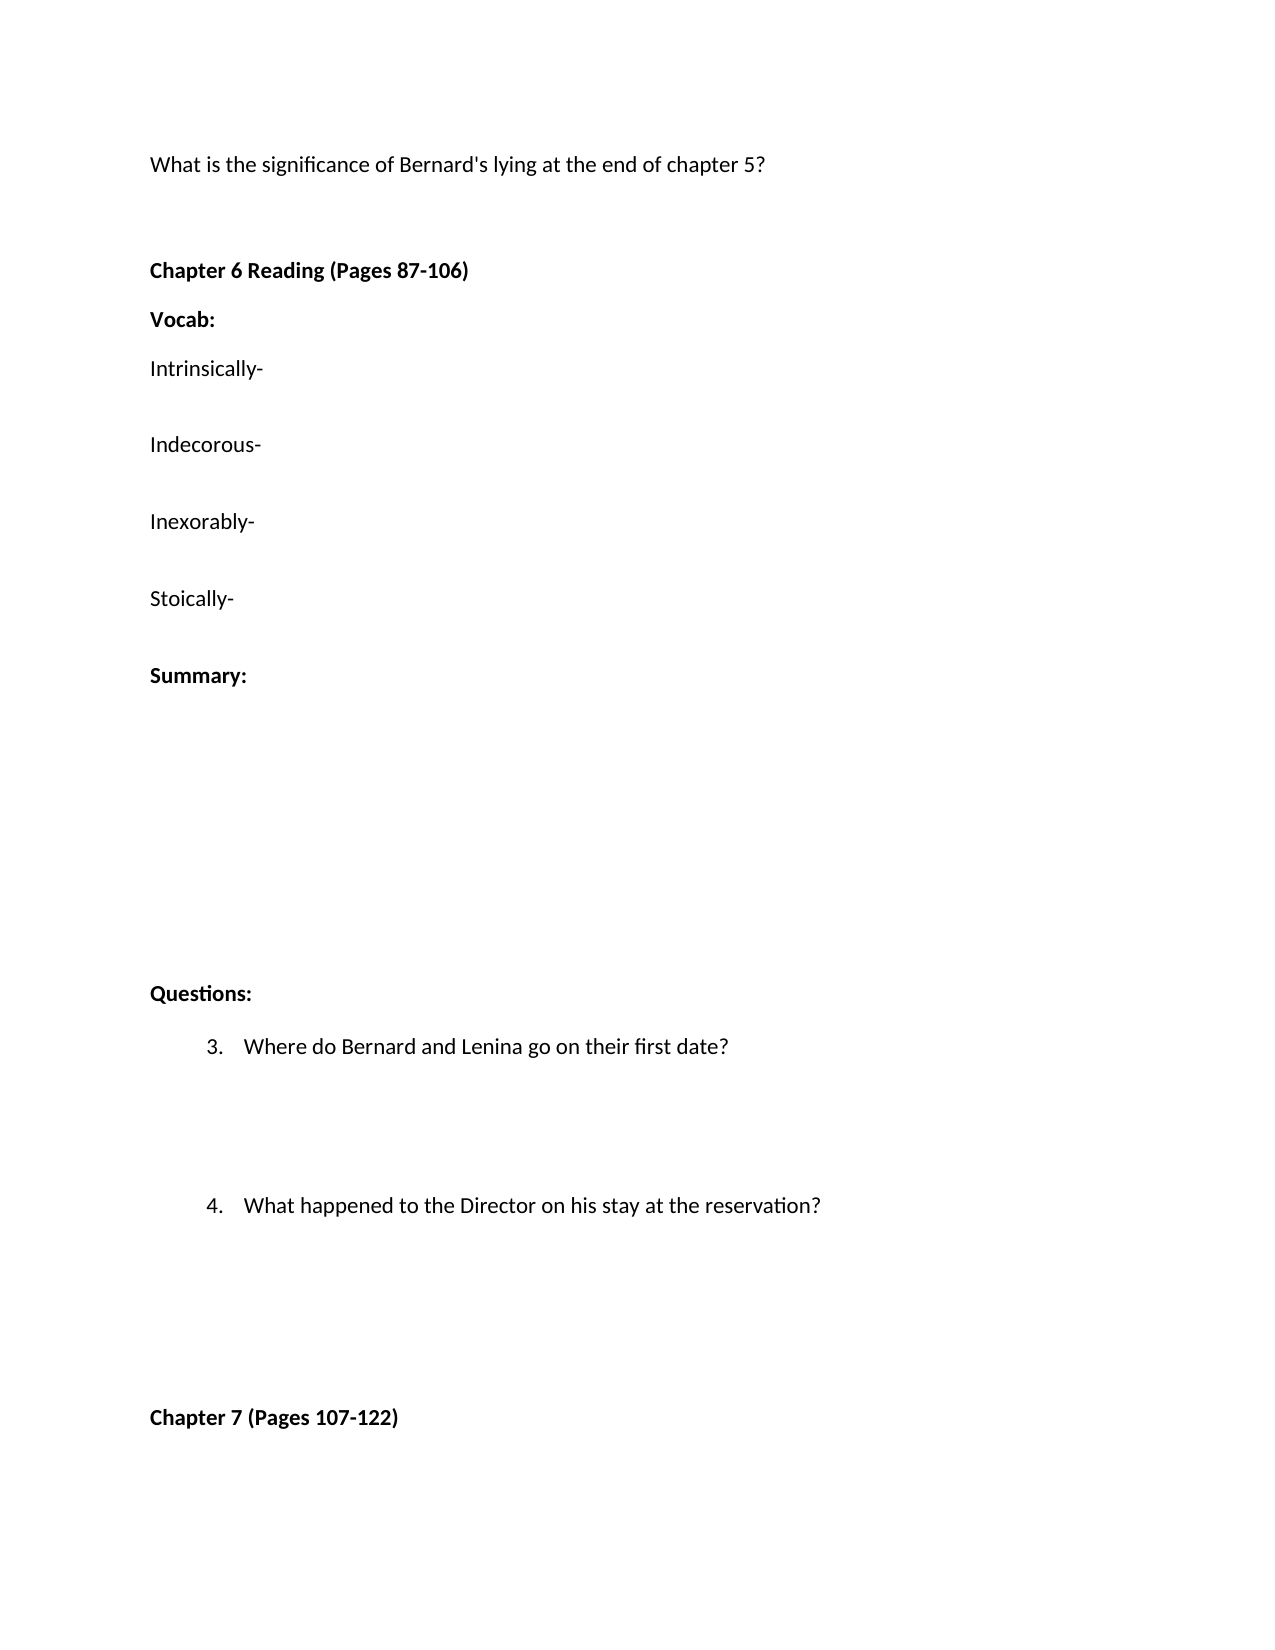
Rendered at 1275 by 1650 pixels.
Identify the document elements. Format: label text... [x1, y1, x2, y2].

text Summary: [150, 661, 1125, 689]
text Questions: [150, 979, 1125, 1007]
list What happened to the Director on his stay at the reservation? [206, 1191, 1125, 1219]
text Stoically- [150, 584, 1125, 612]
text Inexorably- [150, 507, 1125, 536]
text Chapter 7 (Pages 107-122) [150, 1403, 1125, 1432]
text Indecorous- [150, 431, 1125, 459]
list Where do Bernard and Lenina go on their first date? [206, 1032, 1125, 1060]
text Intrinsically- [150, 354, 1125, 382]
text Vocab: [150, 305, 1125, 333]
text What is the significance of Bernard's lying at the end of chapter 5? [150, 150, 1125, 178]
text Chapter 6 Reading (Pages 87-106) [150, 256, 1125, 284]
